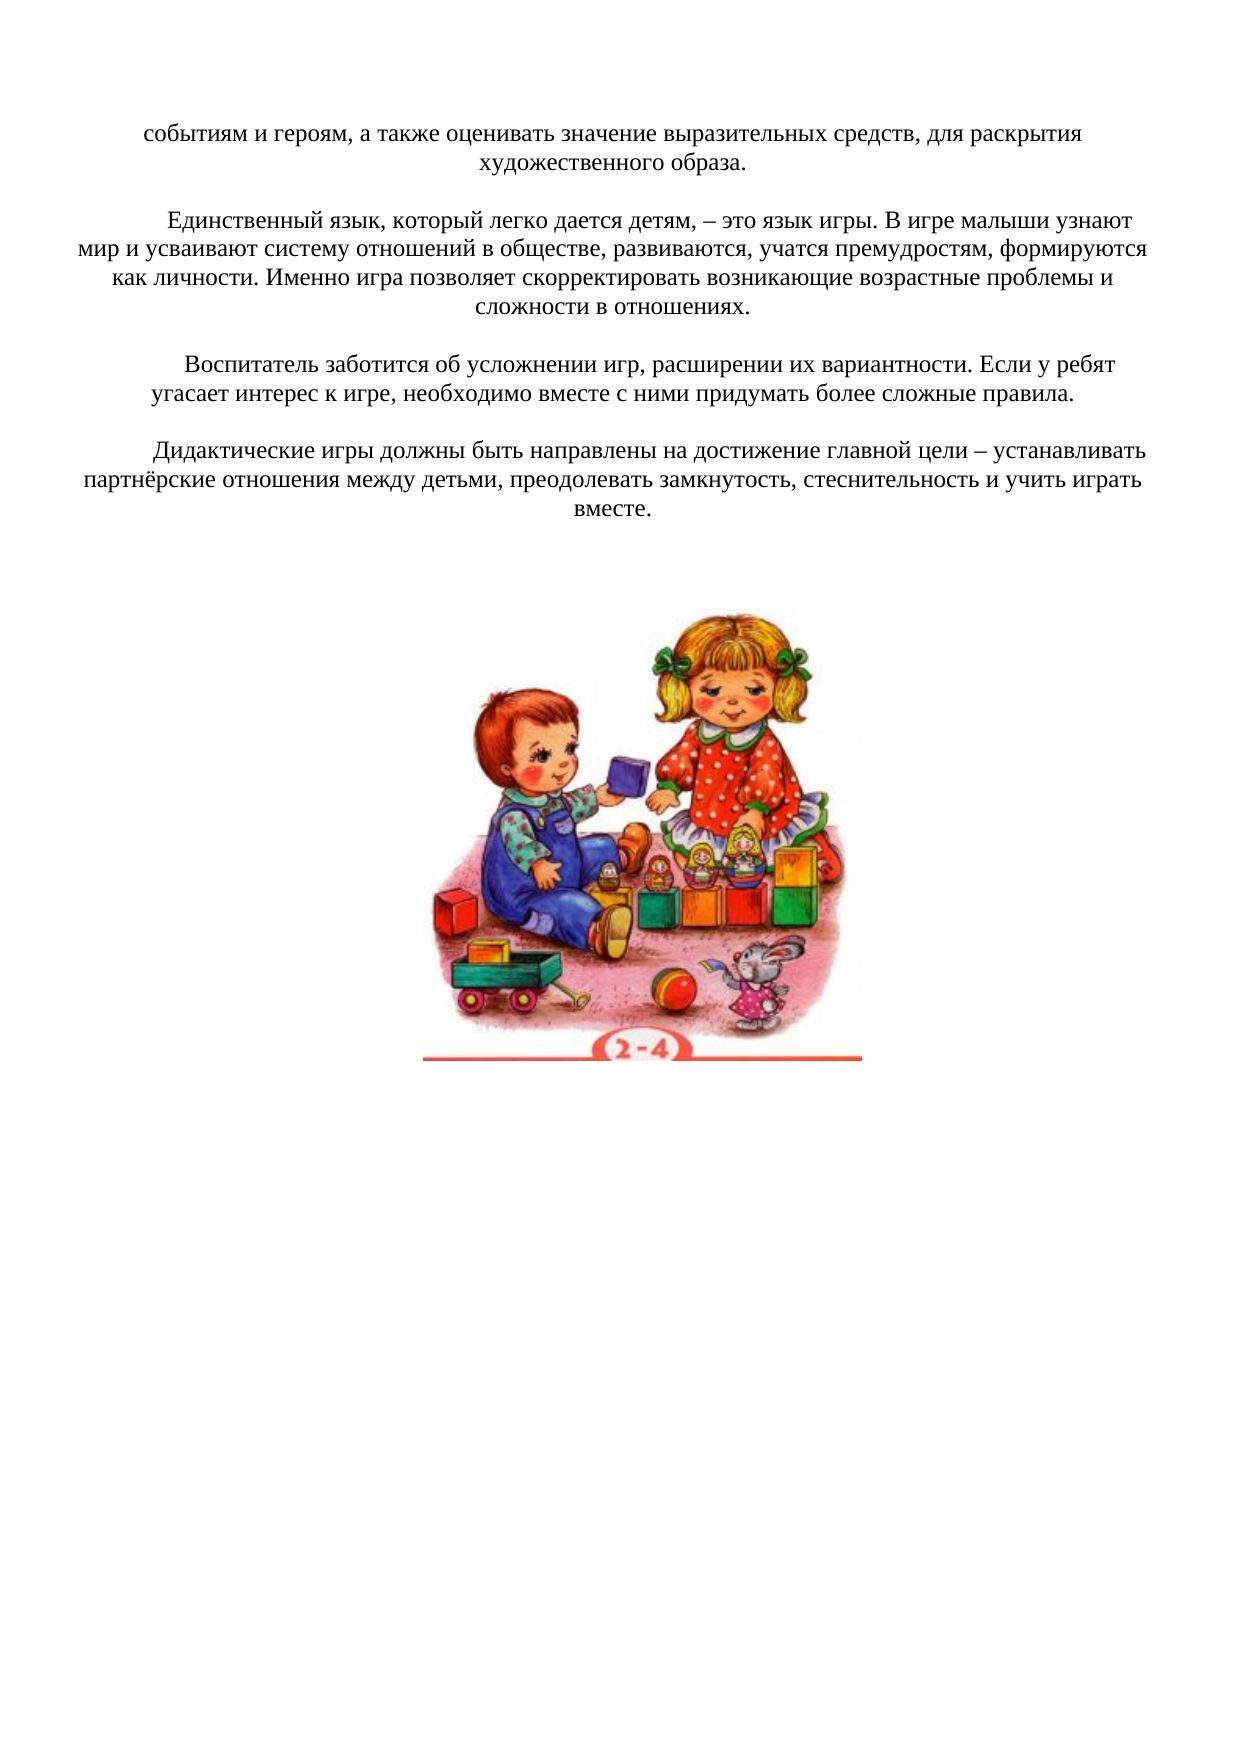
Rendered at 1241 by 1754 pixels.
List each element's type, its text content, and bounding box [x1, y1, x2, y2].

picture [422, 608, 862, 1061]
text Дидактические игры должны быть направлены на достижение главной цели – устанавливать партнёрские отношения между детьми, преодолевать замкнутость, стеснительность и учить играть вместе. [74, 436, 1152, 522]
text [74, 118, 1152, 176]
text Единственный язык, который легко дается детям, – это язык игры. В игре малыши узнают мир и усваивают систему отношений в обществе, развиваются, учатся премудростям, формируются как личности. Именно игра позволяет скорректировать возникающие возрастные проблемы и сложности в отношениях. [74, 205, 1152, 320]
text Воспитатель заботится об усложнении игр, расширении их вариантности. Если у ребят угасает интерес к игре, необходимо вместе с ними придумать более сложные правила. [74, 349, 1152, 406]
